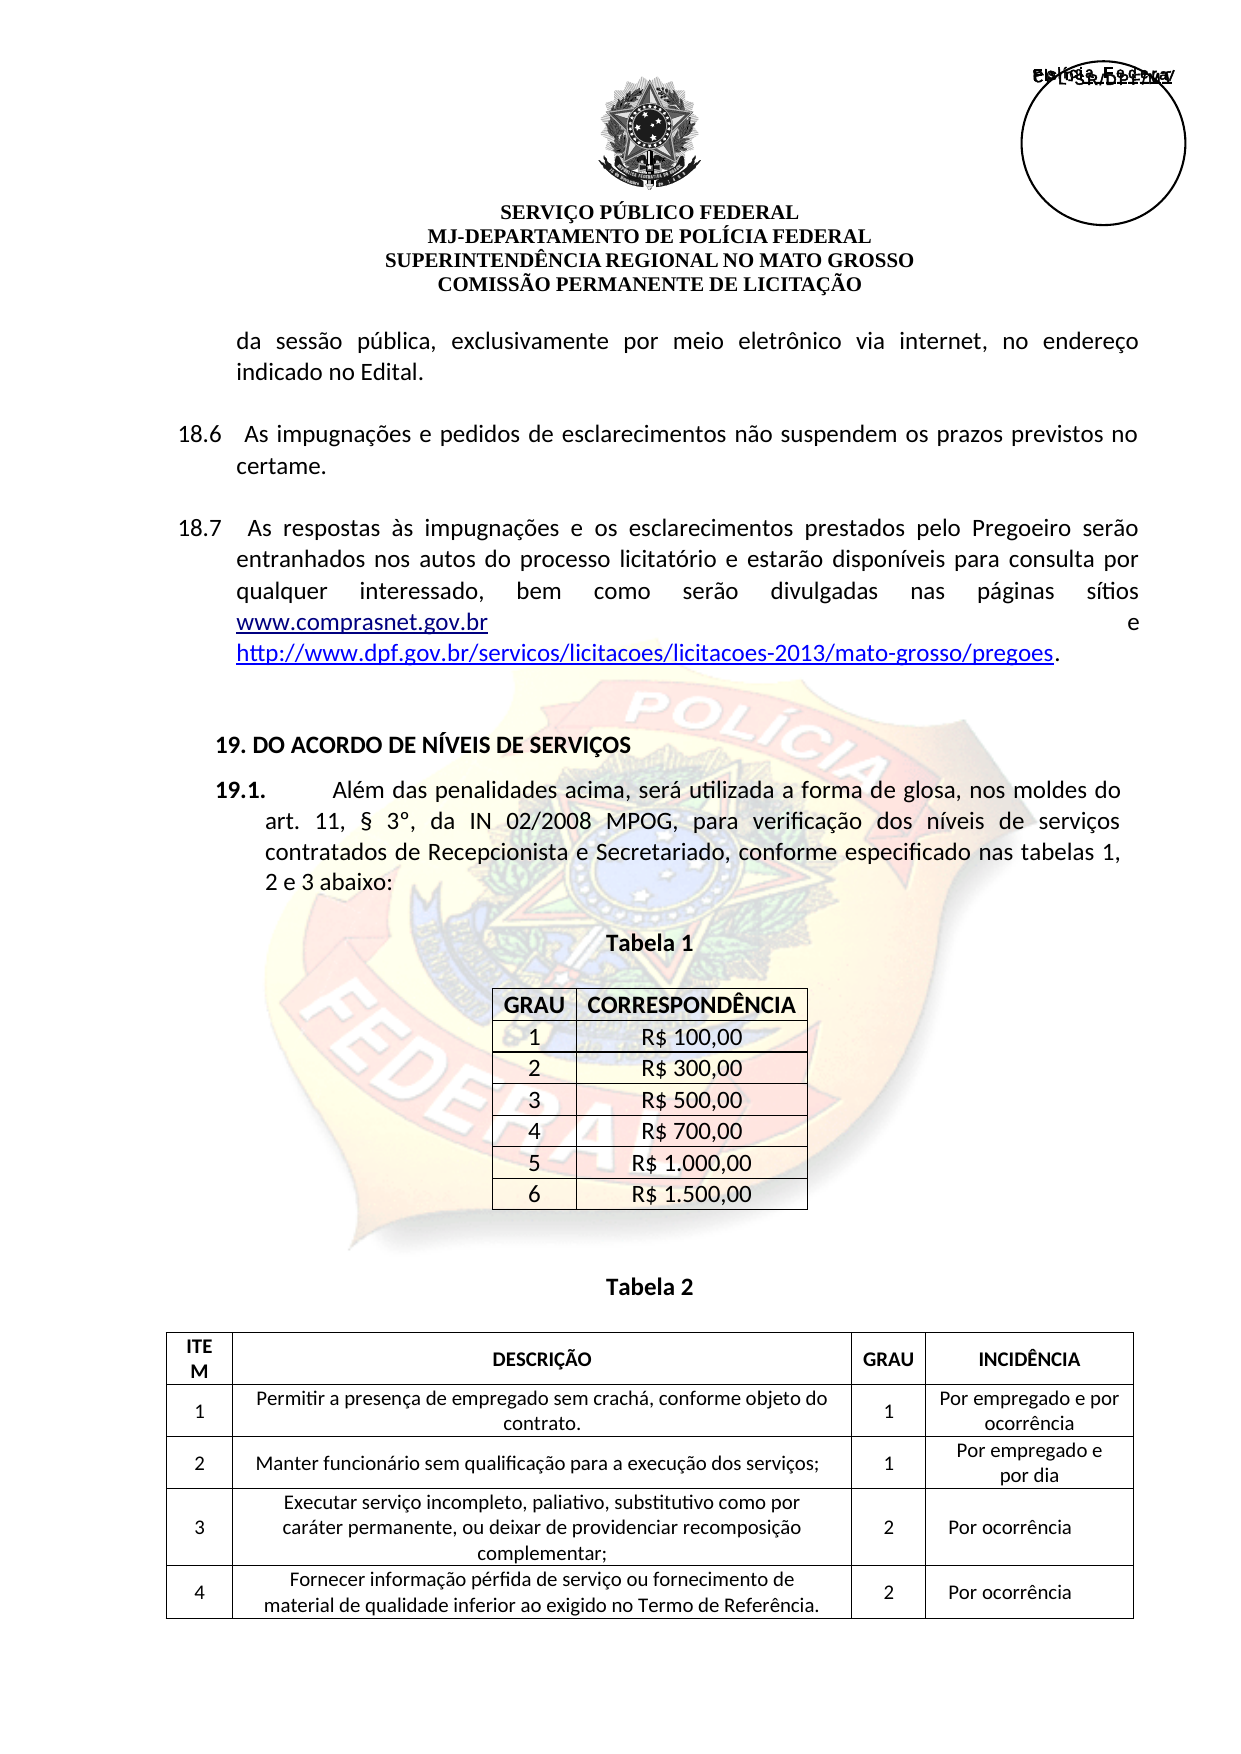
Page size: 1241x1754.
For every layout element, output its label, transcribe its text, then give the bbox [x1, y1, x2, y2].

table_cell Permitir a presença de empregado sem crachá, conforme objeto do contrato. [233, 1385, 851, 1436]
table_cell 2 [852, 1566, 925, 1617]
table_cell 2 [167, 1437, 232, 1488]
table_header GRAU [493, 989, 576, 1020]
table_cell 2 [493, 1053, 576, 1083]
table_cell R$ 1.500,00 [577, 1179, 807, 1209]
list Além das penalidades acima, será utilizada a forma de glosa, nos moldes do art. 11, § 3º, da IN 02/2008 MPOG, para verificação dos níveis de serviços contratados de Recepcionista e Secretariado, conforme especificado nas tabelas 1, 2 e 3 abaixo: [215, 774, 1122, 897]
table_header INCIDÊNCIA [926, 1333, 1133, 1384]
table_cell 1 [852, 1385, 925, 1436]
table_header GRAU [852, 1333, 925, 1384]
table_cell 6 [493, 1179, 576, 1209]
text Tabela 2 [177, 1271, 1122, 1302]
table_cell R$ 700,00 [577, 1116, 807, 1146]
table_cell [926, 1489, 1133, 1565]
table_cell R$ 100,00 [577, 1021, 807, 1051]
table_cell 3 [493, 1084, 576, 1114]
table_cell R$ 1.000,00 [577, 1147, 807, 1178]
table_cell 4 [493, 1116, 576, 1146]
list As respostas às impugnações e os esclarecimentos prestados pelo Pregoeiro serão entranhados nos autos do processo licitatório e estarão disponíveis para consulta por qualquer interessado, bem como serão divulgadas nas páginas sítios www.comprasnet.gov.br e http://www.dpf.gov.br/servicos/licitacoes/licitacoes-2013/mato-grosso/pregoes. [177, 512, 1140, 668]
list As impugnações e pedidos de esclarecimentos não suspendem os prazos previstos no certame. [177, 418, 1140, 480]
table_cell 2 [852, 1489, 925, 1565]
table_cell [233, 1489, 851, 1565]
table_cell 1 [852, 1437, 925, 1488]
table_cell 3 [167, 1489, 232, 1565]
table_cell R$ 300,00 [577, 1053, 807, 1083]
table_cell 1 [493, 1021, 576, 1051]
table_cell 4 [167, 1566, 232, 1617]
table_cell Por empregado e por ocorrência [926, 1385, 1133, 1436]
table_cell 5 [493, 1147, 576, 1178]
table_header CORRESPONDÊNCIA [577, 989, 807, 1020]
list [177, 324, 1140, 387]
table_cell [926, 1437, 1133, 1488]
text Tabela 1 [177, 927, 1122, 958]
table_cell [233, 1437, 851, 1488]
table_cell 1 [167, 1385, 232, 1436]
table_header ITEM [167, 1333, 232, 1384]
list DO ACORDO DE NÍVEIS DE SERVIÇOS [215, 729, 1122, 759]
table_header DESCRIÇÃO [233, 1333, 851, 1384]
table_cell R$ 500,00 [577, 1084, 807, 1114]
table_cell [233, 1566, 851, 1617]
table_cell [926, 1566, 1133, 1617]
